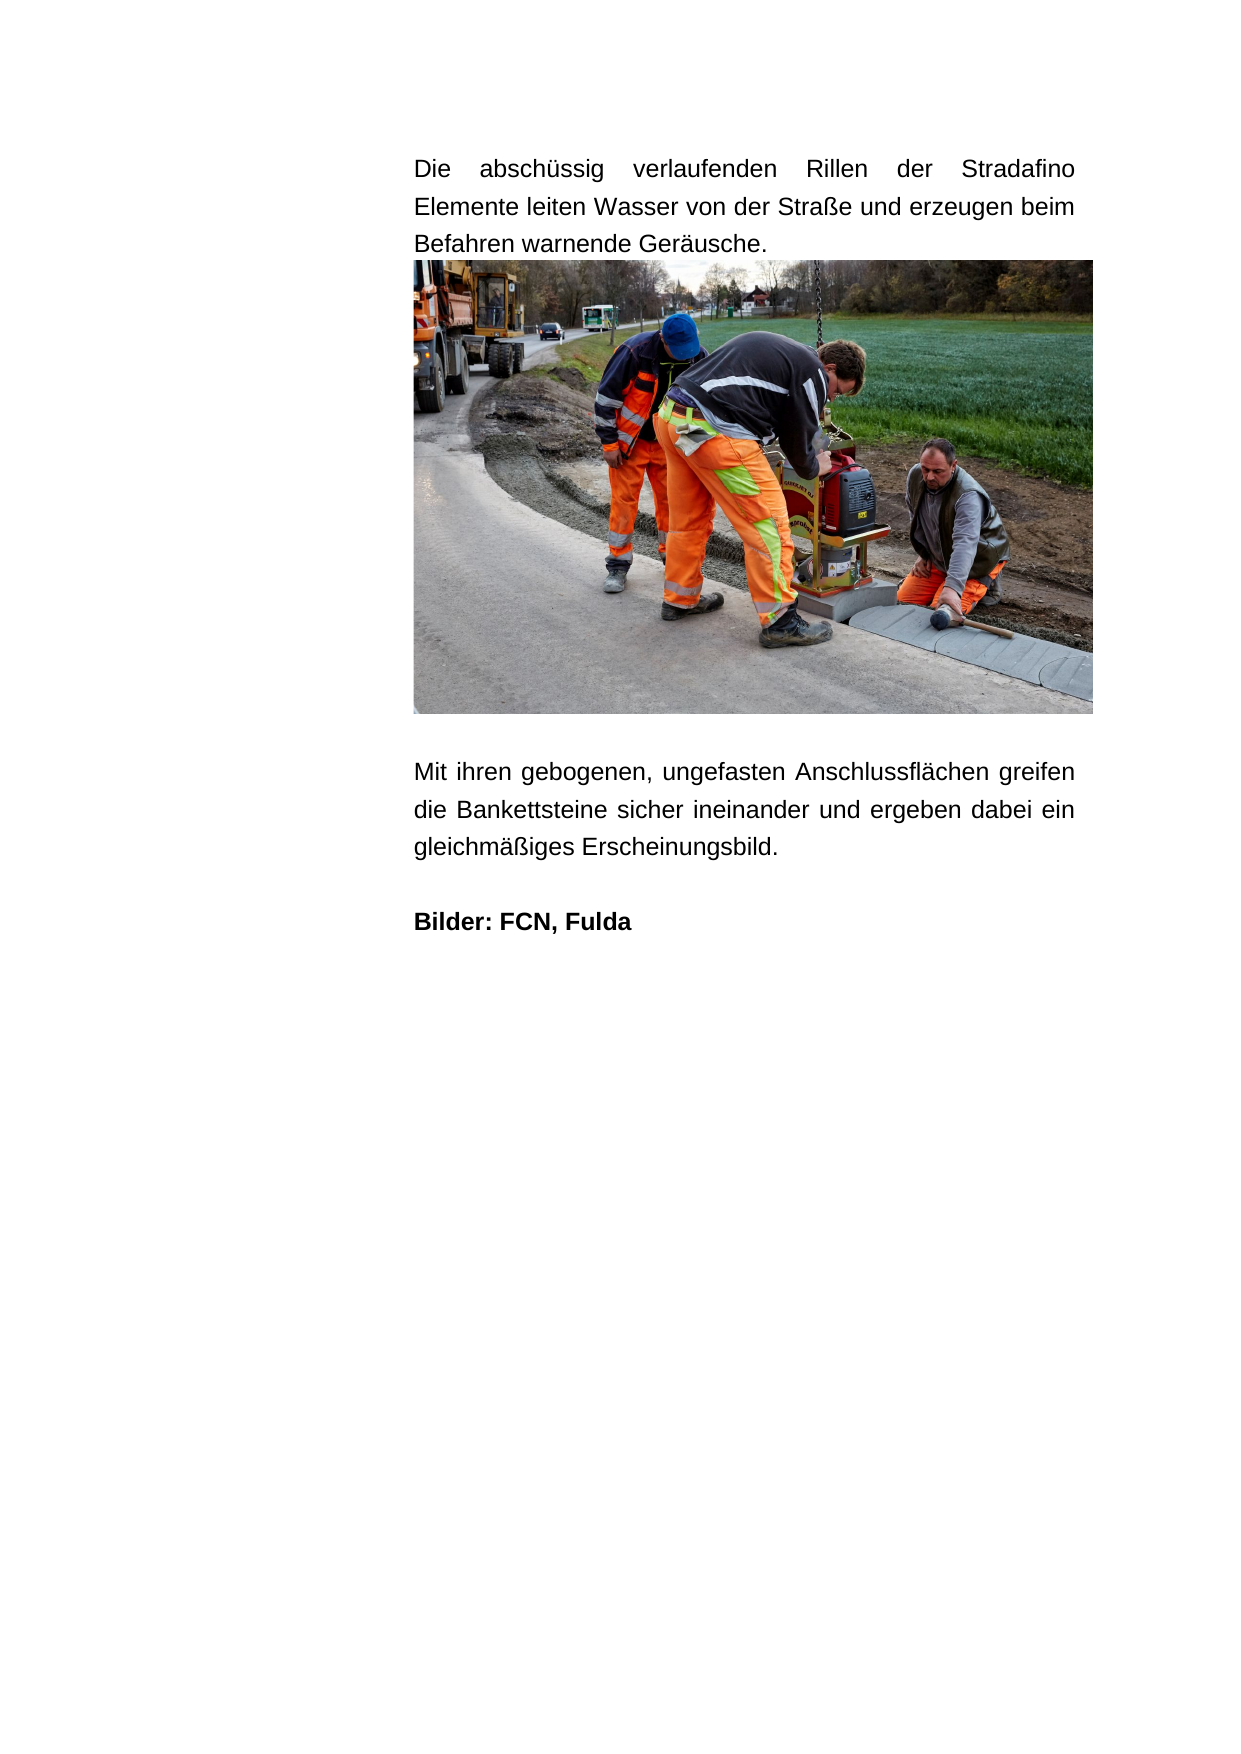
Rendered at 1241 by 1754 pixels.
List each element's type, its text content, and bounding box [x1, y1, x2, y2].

text Mit ihren gebogenen, ungefasten Anschlussflächen greifen die Bankettsteine sicher ineinander und ergeben dabei ein gleichmäßiges Erscheinungsbild. [413, 751, 1076, 863]
text Die abschüssig verlaufenden Rillen der Stradafino Elemente leiten Wasser von der Straße und erzeugen beim Befahren warnende Geräusche. [413, 148, 1076, 260]
text Bilder: FCN, Fulda [413, 901, 1093, 938]
picture [413, 260, 1093, 714]
